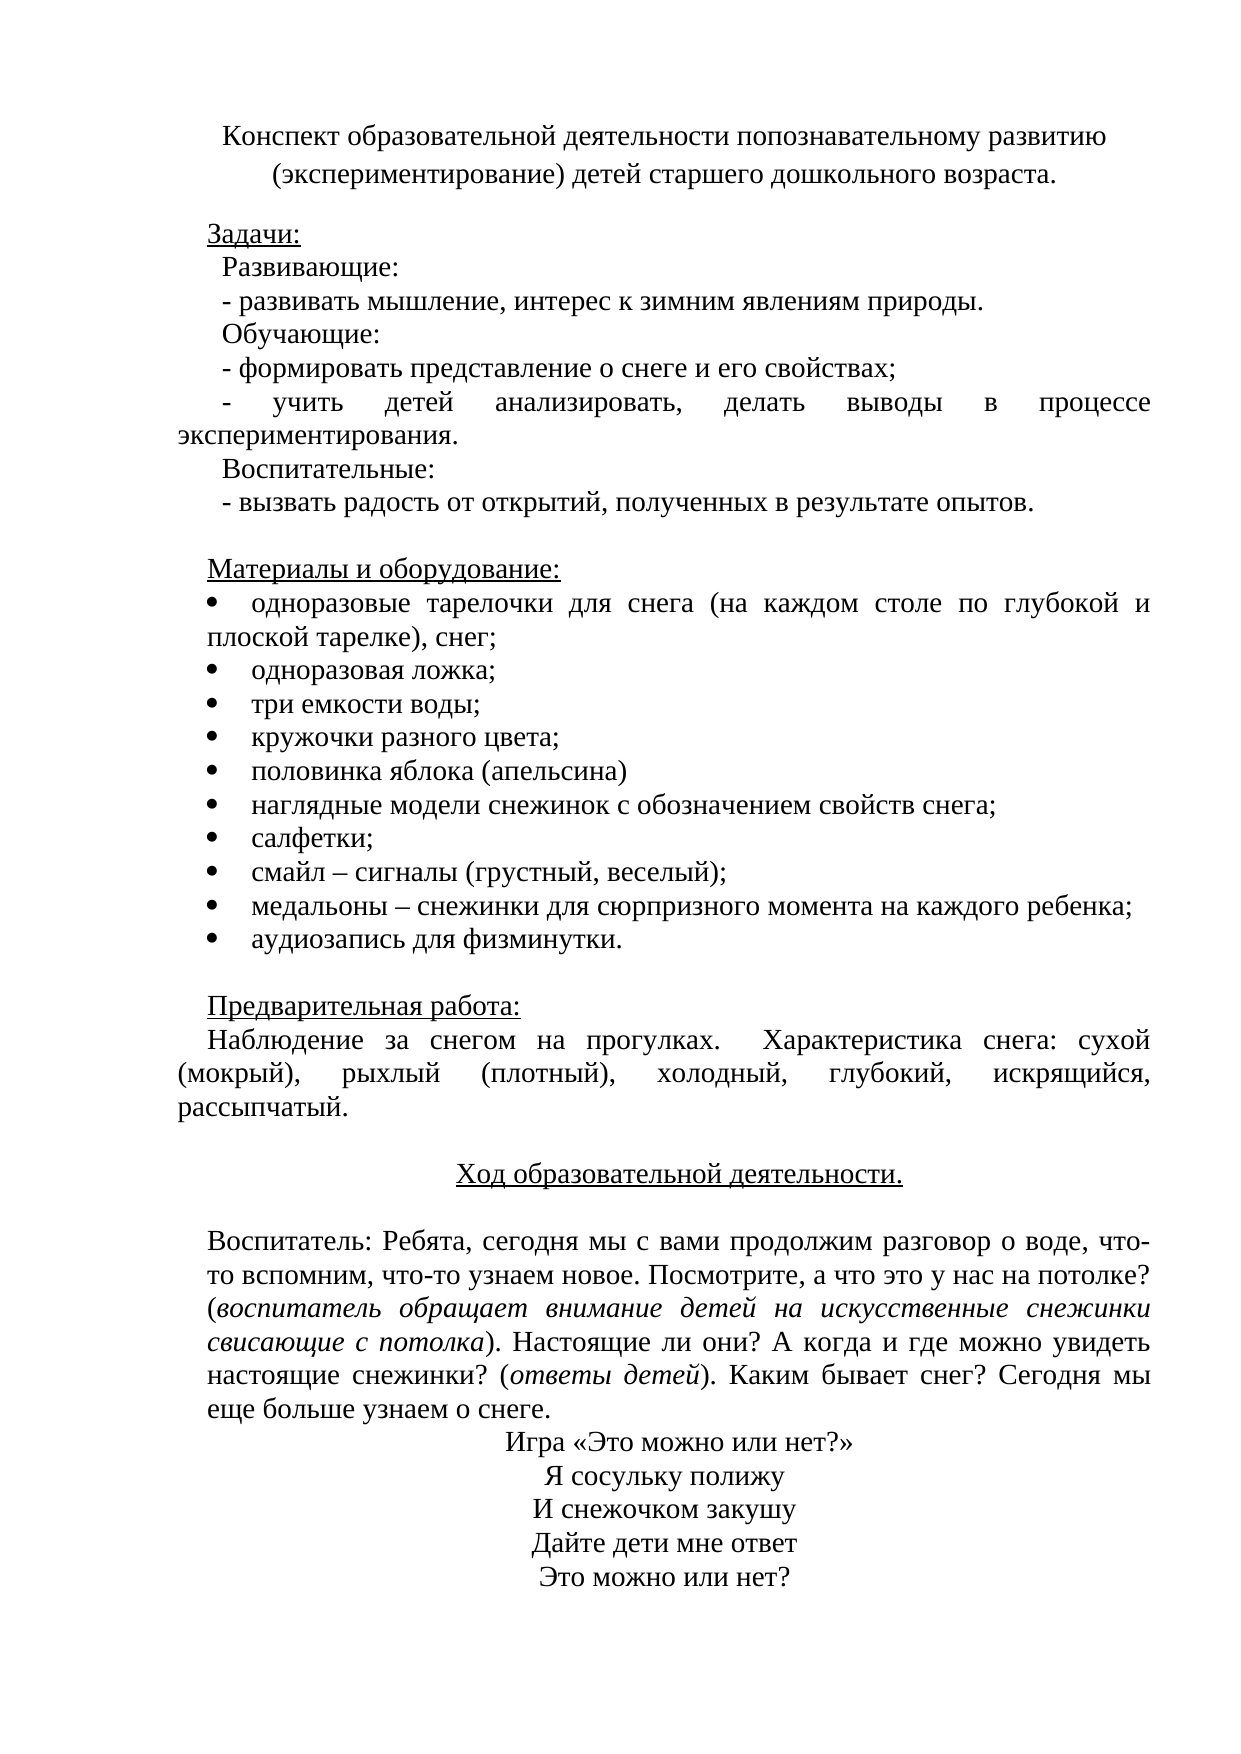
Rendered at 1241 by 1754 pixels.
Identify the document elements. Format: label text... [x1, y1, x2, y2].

text Материалы и оборудование: [177, 551, 1152, 585]
text - вызвать радость от открытий, полученных в результате опытов. [177, 484, 1152, 518]
list Игра «Это можно или нет?» [207, 1424, 1152, 1458]
text - учить детей анализировать, делать выводы в процессе экспериментирования. [177, 384, 1152, 451]
list три емкости воды; [207, 686, 1152, 719]
text - формировать представление о снеге и его свойствах; [177, 350, 1152, 384]
list кружочки разного цвета; [207, 719, 1152, 753]
list Наблюдение за снегом на прогулках. Характеристика снега: сухой (мокрый), рыхлый (плотный), холодный, глубокий, искрящийся, рассыпчатый. [177, 1022, 1152, 1123]
list наглядные модели снежинок с обозначением свойств снега; [207, 787, 1152, 820]
text - развивать мышление, интерес к зимним явлениям природы. [177, 283, 1152, 317]
list одноразовая ложка; [207, 652, 1152, 686]
text Развивающие: [177, 249, 1152, 283]
list Воспитатель: Ребята, сегодня мы с вами продолжим разговор о воде, что- то вспомним, что-то узнаем новое. Посмотрите, а что это у нас на потолке? (воспитатель обращает внимание детей на искусственные снежинки свисающие с потолка). Настоящие ли они? А когда и где можно увидеть настоящие снежинки? (ответы детей). Каким бывает снег? Сегодня мы еще больше узнаем о снеге. [207, 1223, 1152, 1424]
list Предварительная работа: [207, 988, 1152, 1022]
list одноразовые тарелочки для снега (на каждом столе по глубокой и плоской тарелке), снег; [207, 585, 1152, 652]
text Задачи: [177, 216, 1152, 249]
list медальоны – снежинки для сюрпризного момента на каждого ребенка; [207, 888, 1152, 921]
list аудиозапись для физминутки. [207, 921, 1152, 955]
text Конспект образовательной деятельности попознавательному развитию (экспериментирование) детей старшего дошкольного возраста. [177, 118, 1152, 190]
list смайл – сигналы (грустный, веселый); [207, 854, 1152, 888]
text Я сосульку полижу И снежочком закушу Дайте дети мне ответ Это можно или нет? [216, 1458, 1113, 1592]
text Воспитательные: [177, 451, 1152, 484]
list салфетки; [207, 820, 1152, 854]
list Ход образовательной деятельности. [207, 1156, 1152, 1190]
text Обучающие: [177, 317, 1152, 350]
list половинка яблока (апельсина) [207, 753, 1152, 787]
